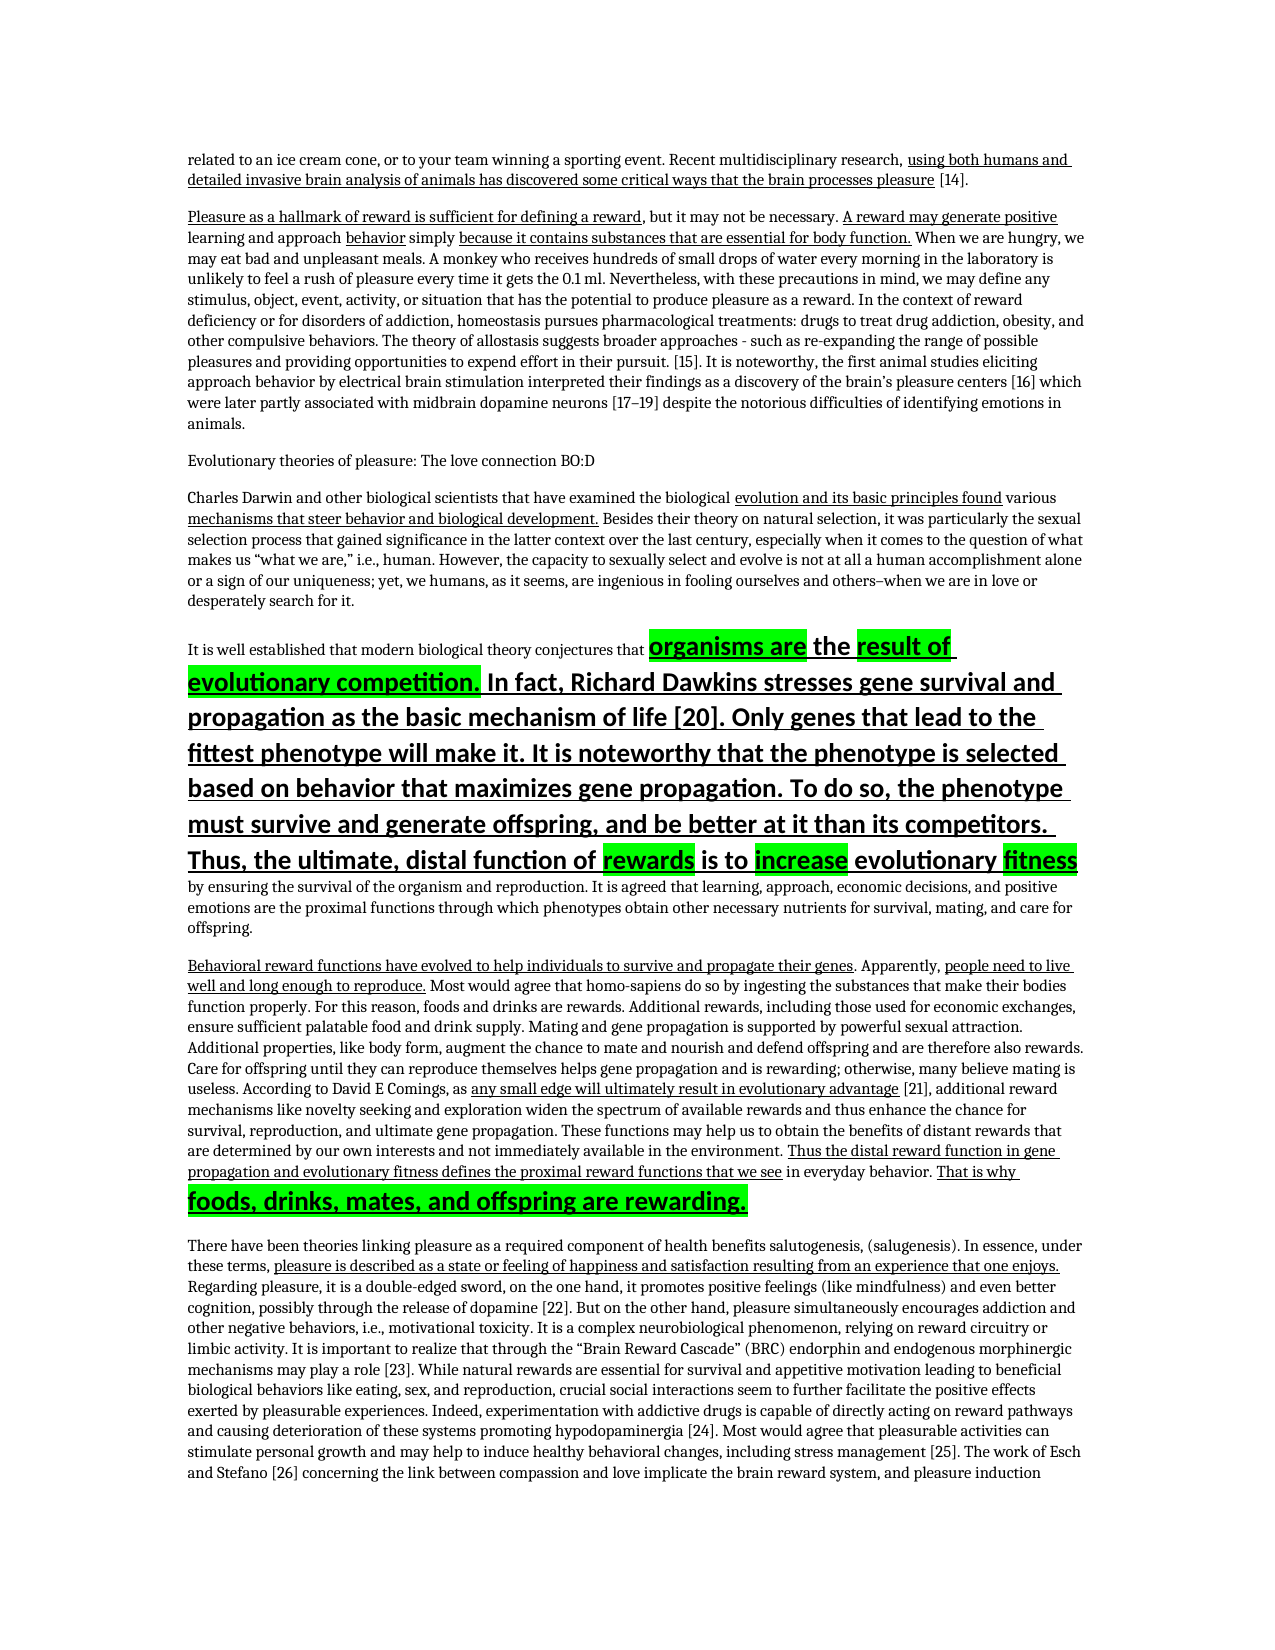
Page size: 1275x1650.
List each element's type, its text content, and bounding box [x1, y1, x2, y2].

text Pleasure as a hallmark of reward is sufficient for defining a reward, but it may not be necessary. A reward may generate positive learning and approach behavior simply because it contains substances that are essential for body function. When we are hungry, we may eat bad and unpleasant meals. A monkey who receives hundreds of small drops of water every morning in the laboratory is unlikely to feel a rush of pleasure every time it gets the 0.1 ml. Nevertheless, with these precautions in mind, we may define any stimulus, object, event, activity, or situation that has the potential to produce pleasure as a reward. In the context of reward deficiency or for disorders of addiction, homeostasis pursues pharmacological treatments: drugs to treat drug addiction, obesity, and other compulsive behaviors. The theory of allostasis suggests broader approaches - such as re-expanding the range of possible pleasures and providing opportunities to expend effort in their pursuit. [15]. It is noteworthy, the first animal studies eliciting approach behavior by electrical brain stimulation interpreted their findings as a discovery of the brain’s pleasure centers [16] which were later partly associated with midbrain dopamine neurons [17–19] despite the notorious difficulties of identifying emotions in animals. [187, 208, 1087, 433]
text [187, 1236, 1087, 1482]
text Charles Darwin and other biological scientists that have examined the biological evolution and its basic principles found various mechanisms that steer behavior and biological development. Besides their theory on natural selection, it was particularly the sexual selection process that gained significance in the latter context over the last century, especially when it comes to the question of what makes us “what we are,” i.e., human. However, the capacity to sexually select and evolve is not at all a human accomplishment alone or a sign of our uniqueness; yet, we humans, as it seems, are ingenious in fooling ourselves and others–when we are in love or desperately search for it. [187, 489, 1087, 611]
text Evolutionary theories of pleasure: The love connection BO:D [187, 451, 1087, 471]
text It is well established that modern biological theory conjectures that organisms are the result of evolutionary competition. In fact, Richard Dawkins stresses gene survival and propagation as the basic mechanism of life [20]. Only genes that lead to the fittest phenotype will make it. It is noteworthy that the phenotype is selected based on behavior that maximizes gene propagation. To do so, the phenotype must survive and generate offspring, and be better at it than its competitors. Thus, the ultimate, distal function of rewards is to increase evolutionary fitness by ensuring the survival of the organism and reproduction. It is agreed that learning, approach, economic decisions, and positive emotions are the proximal functions through which phenotypes obtain other necessary nutrients for survival, mating, and care for offspring. [187, 629, 1087, 938]
text Behavioral reward functions have evolved to help individuals to survive and propagate their genes. Apparently, people need to live well and long enough to reproduce. Most would agree that homo-sapiens do so by ingesting the substances that make their bodies function properly. For this reason, foods and drinks are rewards. Additional rewards, including those used for economic exchanges, ensure sufficient palatable food and drink supply. Mating and gene propagation is supported by powerful sexual attraction. Additional properties, like body form, augment the chance to mate and nourish and defend offspring and are therefore also rewards. Care for offspring until they can reproduce themselves helps gene propagation and is rewarding; otherwise, many believe mating is useless. According to David E Comings, as any small edge will ultimately result in evolutionary advantage [21], additional reward mechanisms like novelty seeking and exploration widen the spectrum of available rewards and thus enhance the chance for survival, reproduction, and ultimate gene propagation. These functions may help us to obtain the benefits of distant rewards that are determined by our own interests and not immediately available in the environment. Thus the distal reward function in gene propagation and evolutionary fitness defines the proximal reward functions that we see in everyday behavior. That is why foods, drinks, mates, and offspring are rewarding. [187, 956, 1087, 1217]
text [187, 150, 1087, 190]
